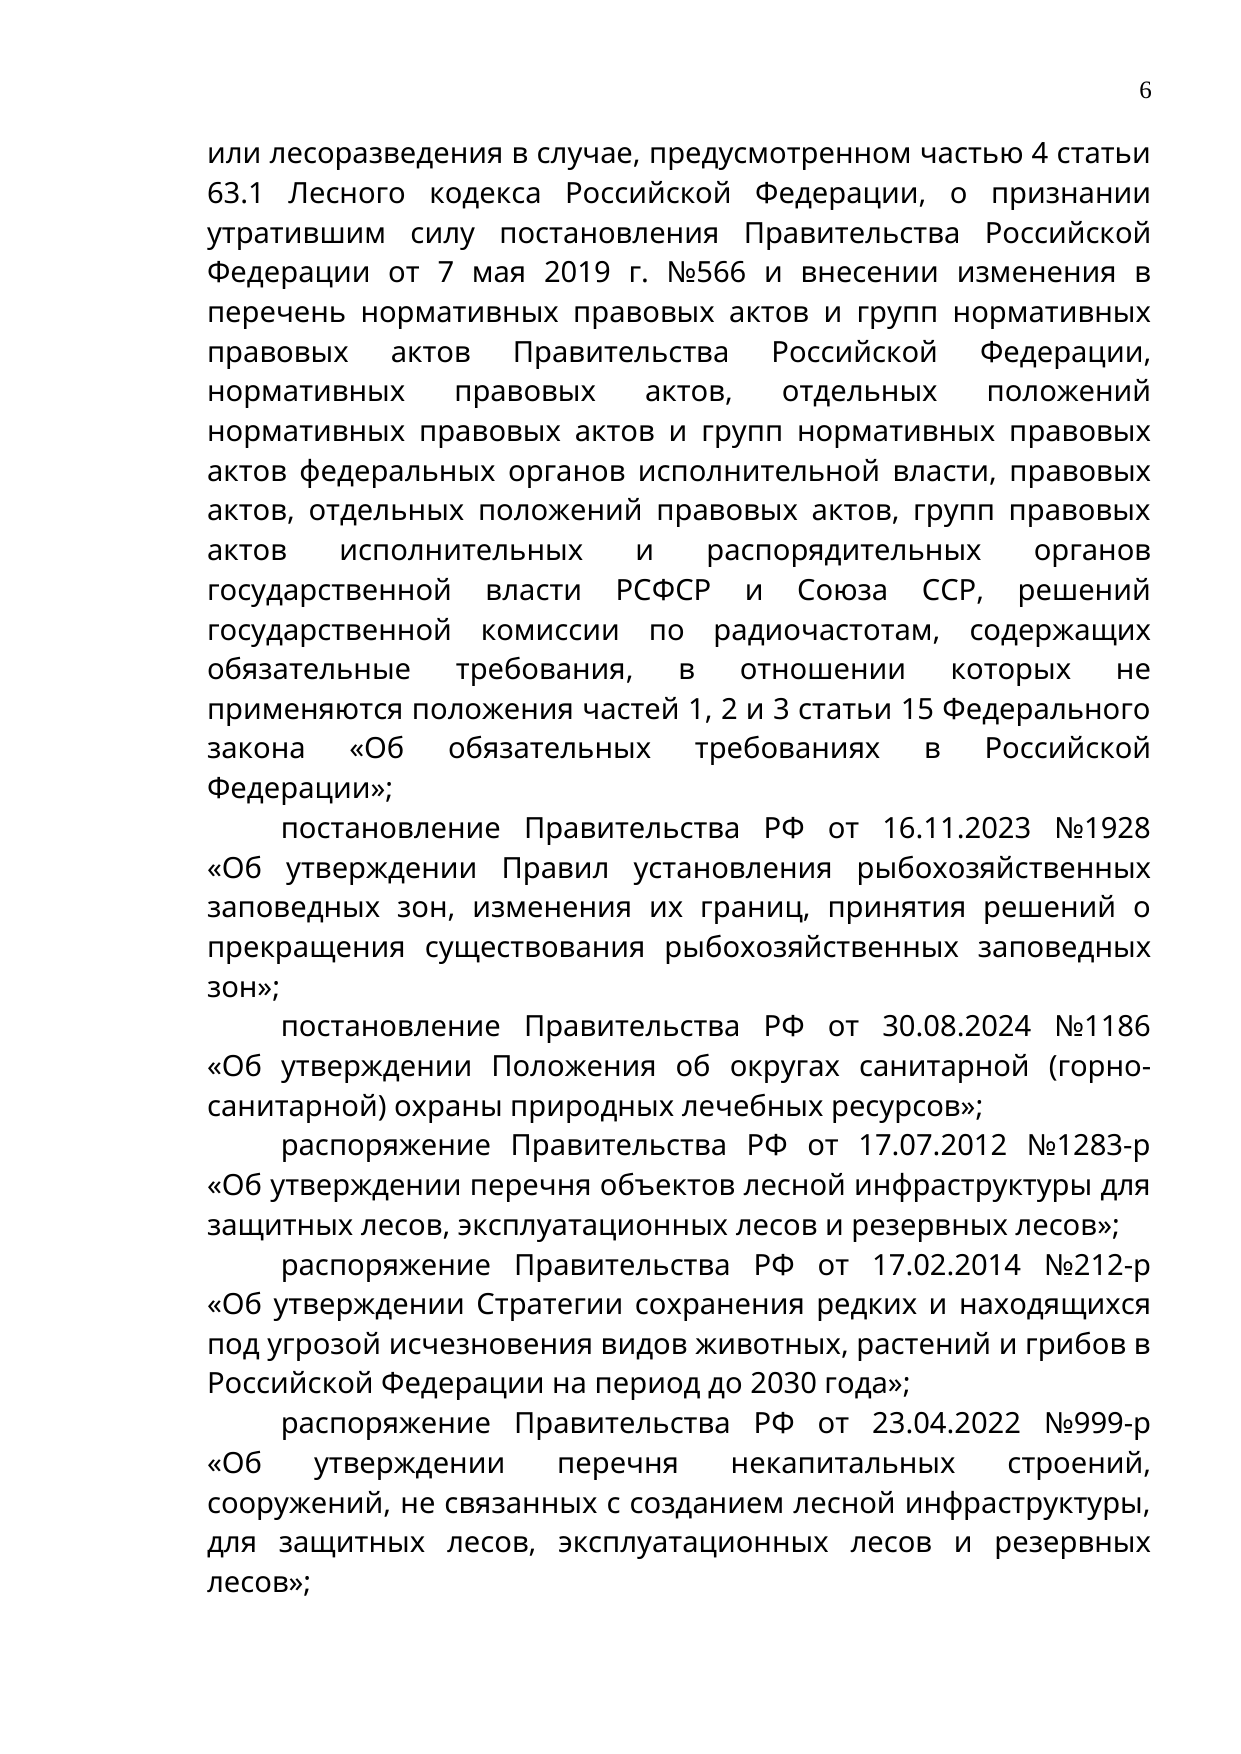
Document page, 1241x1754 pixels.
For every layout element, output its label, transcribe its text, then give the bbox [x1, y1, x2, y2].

text распоряжение Правительства РФ от 23.04.2022 №999-р «Об утверждении перечня некапитальных строений, сооружений, не связанных с созданием лесной инфраструктуры, для защитных лесов, эксплуатационных лесов и резервных лесов»; [207, 1402, 1152, 1601]
text распоряжение Правительства РФ от 17.07.2012 №1283-р «Об утверждении перечня объектов лесной инфраструктуры для защитных лесов, эксплуатационных лесов и резервных лесов»; [207, 1125, 1152, 1244]
text постановление Правительства РФ от 30.08.2024 №1186 «Об утверждении Положения об округах санитарной (горно-санитарной) охраны природных лечебных ресурсов»; [207, 1006, 1152, 1125]
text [207, 132, 1152, 807]
text постановление Правительства РФ от 16.11.2023 №1928 «Об утверждении Правил установления рыбохозяйственных заповедных зон, изменения их границ, принятия решений о прекращения существования рыбохозяйственных заповедных зон»; [207, 807, 1152, 1006]
text распоряжение Правительства РФ от 17.02.2014 №212-р «Об утверждении Стратегии сохранения редких и находящихся под угрозой исчезновения видов животных, растений и грибов в Российской Федерации на период до 2030 года»; [207, 1244, 1152, 1402]
